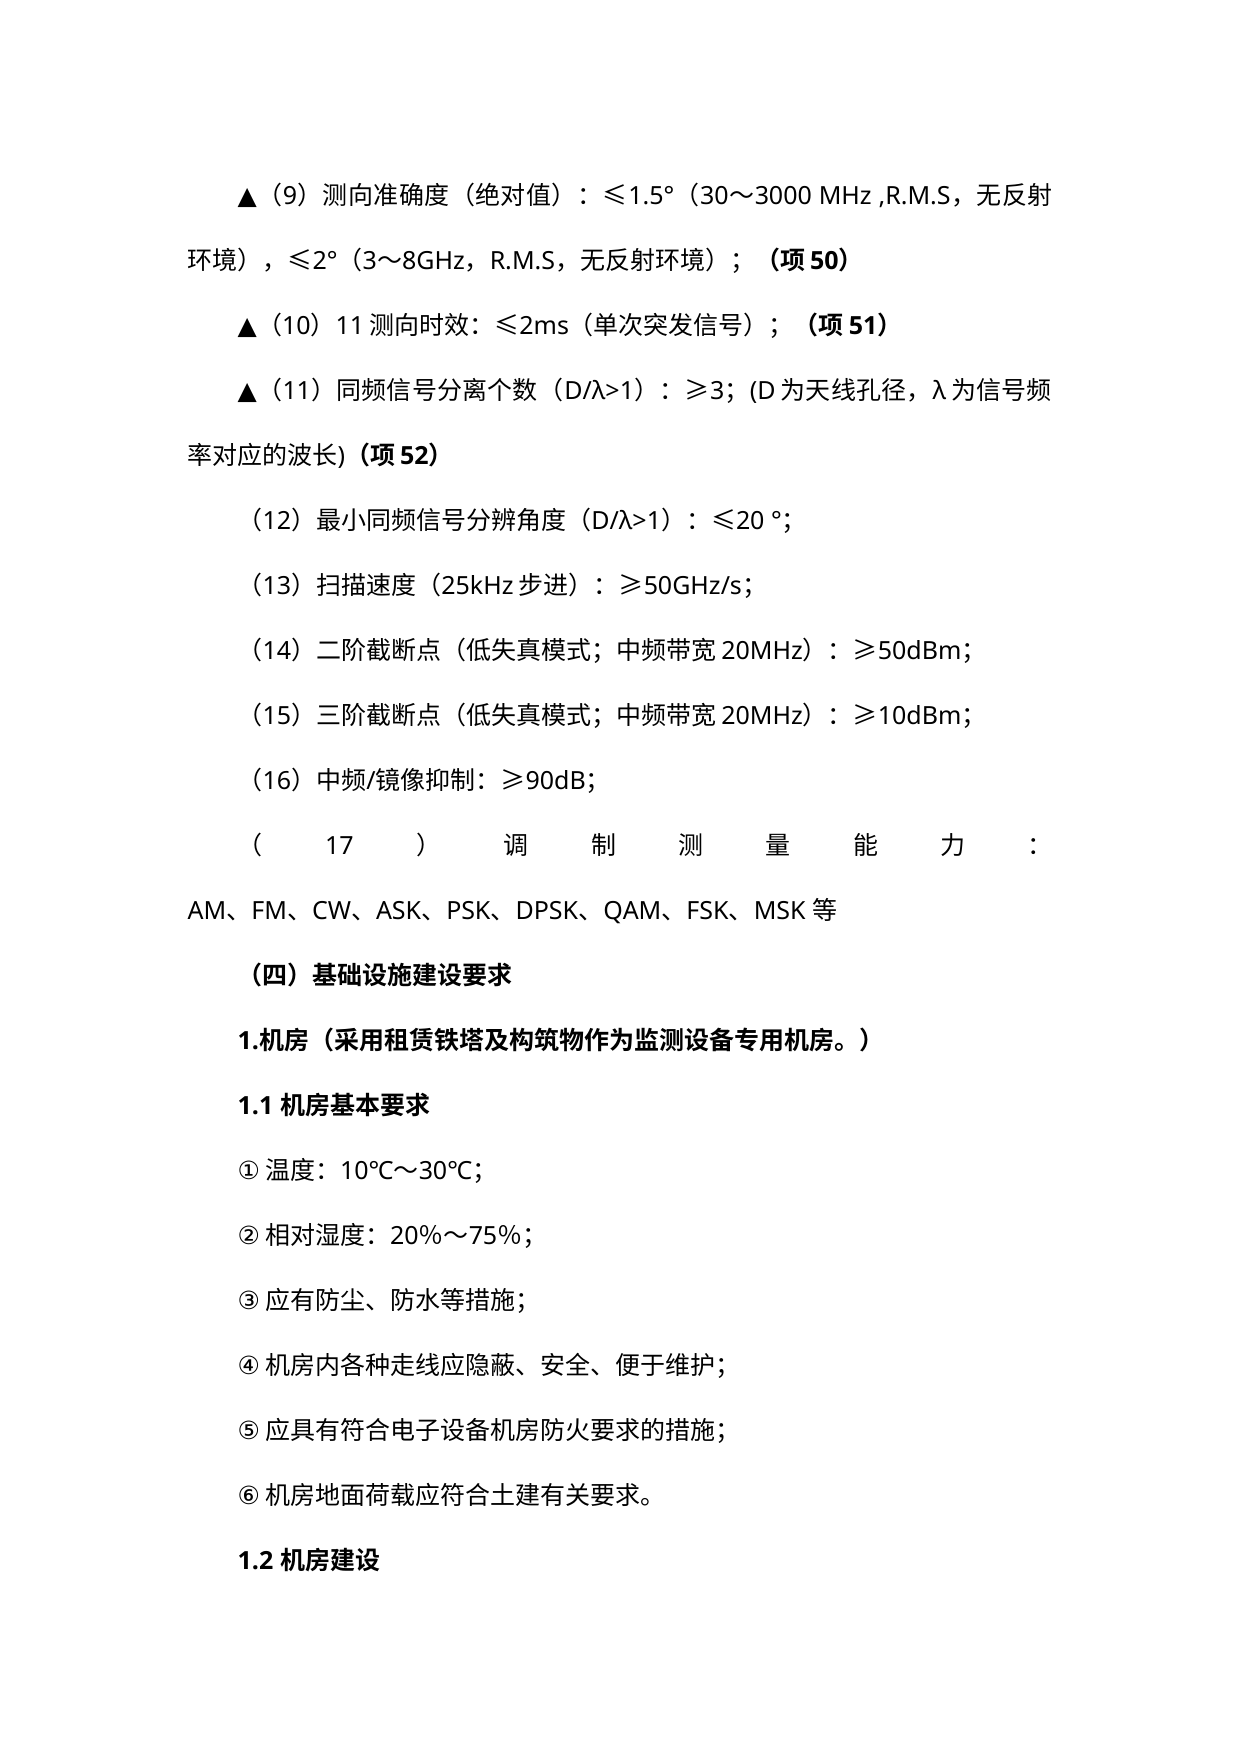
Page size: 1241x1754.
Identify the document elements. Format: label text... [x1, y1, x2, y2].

text （16）中频/镜像抑制：≥90dB； [187, 747, 1053, 812]
text ②相对湿度：20％～75％； [187, 1202, 1053, 1267]
text （13）扫描速度（25kHz步进）：≥50GHz/s； [187, 552, 1053, 617]
text 1.机房（采用租赁铁塔及构筑物作为监测设备专用机房。） [187, 1007, 1053, 1072]
text ④机房内各种走线应隐蔽、安全、便于维护； [187, 1332, 1053, 1397]
text 1.1 机房基本要求 [187, 1072, 1053, 1137]
text ⑤应具有符合电子设备机房防火要求的措施； [187, 1397, 1053, 1462]
text （17）调制测量能力：AM、FM、CW、ASK、PSK、DPSK、QAM、FSK、MSK 等 [187, 812, 1053, 942]
text 1.2 机房建设 [187, 1527, 1053, 1592]
text （15）三阶截断点（低失真模式；中频带宽20MHz）：≥10dBm； [187, 682, 1053, 747]
text （四）基础设施建设要求 [187, 942, 1053, 1007]
text （12）最小同频信号分辨角度（D/λ>1）：≤20 °； [187, 487, 1053, 552]
text ⑥机房地面荷载应符合土建有关要求。 [187, 1462, 1053, 1527]
text ▲（10）11测向时效：≤2ms（单次突发信号）；（项51） [187, 292, 1053, 357]
text （14）二阶截断点（低失真模式；中频带宽20MHz）：≥50dBm； [187, 617, 1053, 682]
text ▲（11）同频信号分离个数（D/λ>1）：≥3；(D为天线孔径，λ为信号频率对应的波长)（项52） [187, 357, 1053, 487]
text ①温度：10℃～30℃； [187, 1137, 1053, 1202]
text ③应有防尘、防水等措施； [187, 1267, 1053, 1332]
text ▲（9）测向准确度（绝对值）：≤1.5°（30～3000 MHz ,R.M.S，无反射环境），≤2°（3～8GHz，R.M.S，无反射环境）；（项50） [187, 162, 1053, 292]
